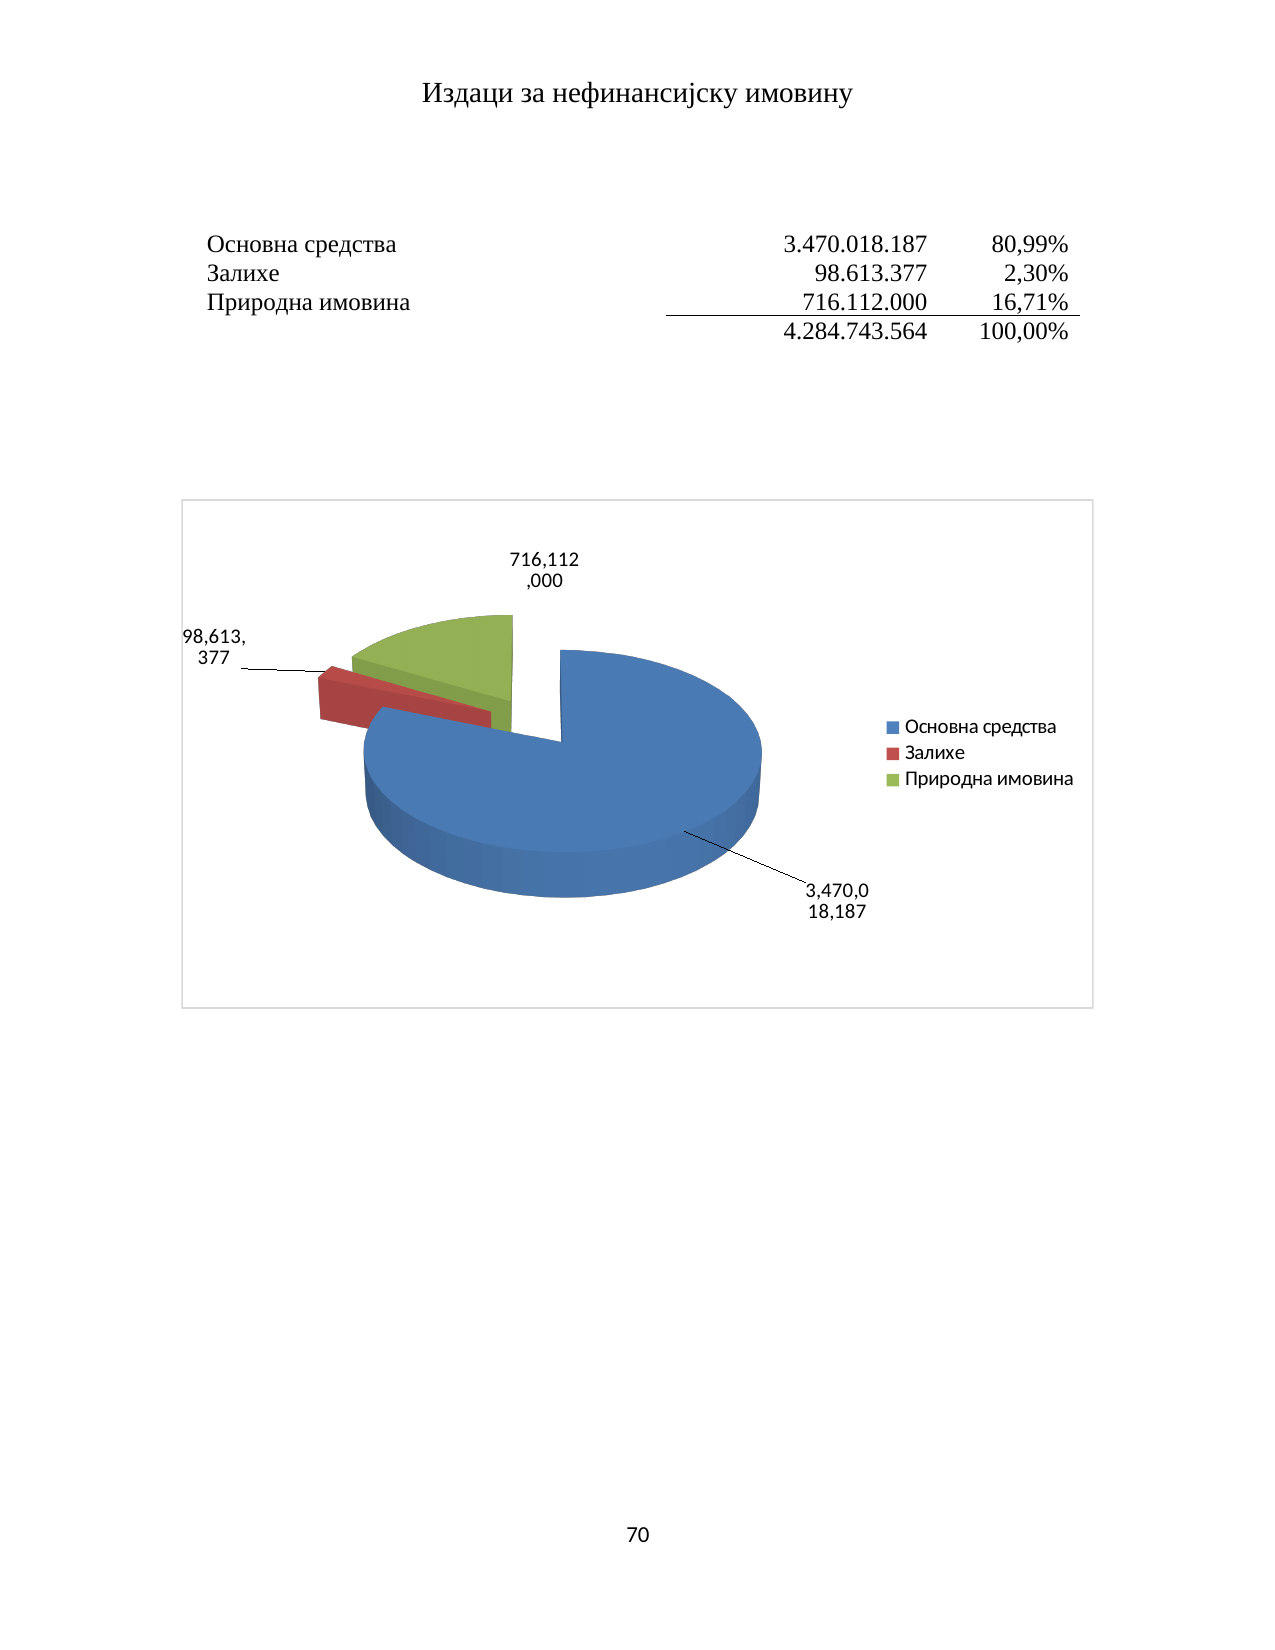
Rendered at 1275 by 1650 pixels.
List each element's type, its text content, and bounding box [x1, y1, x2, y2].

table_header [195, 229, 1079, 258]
text Издаци за нефинансијску имовину [75, 75, 1200, 108]
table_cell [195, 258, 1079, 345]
